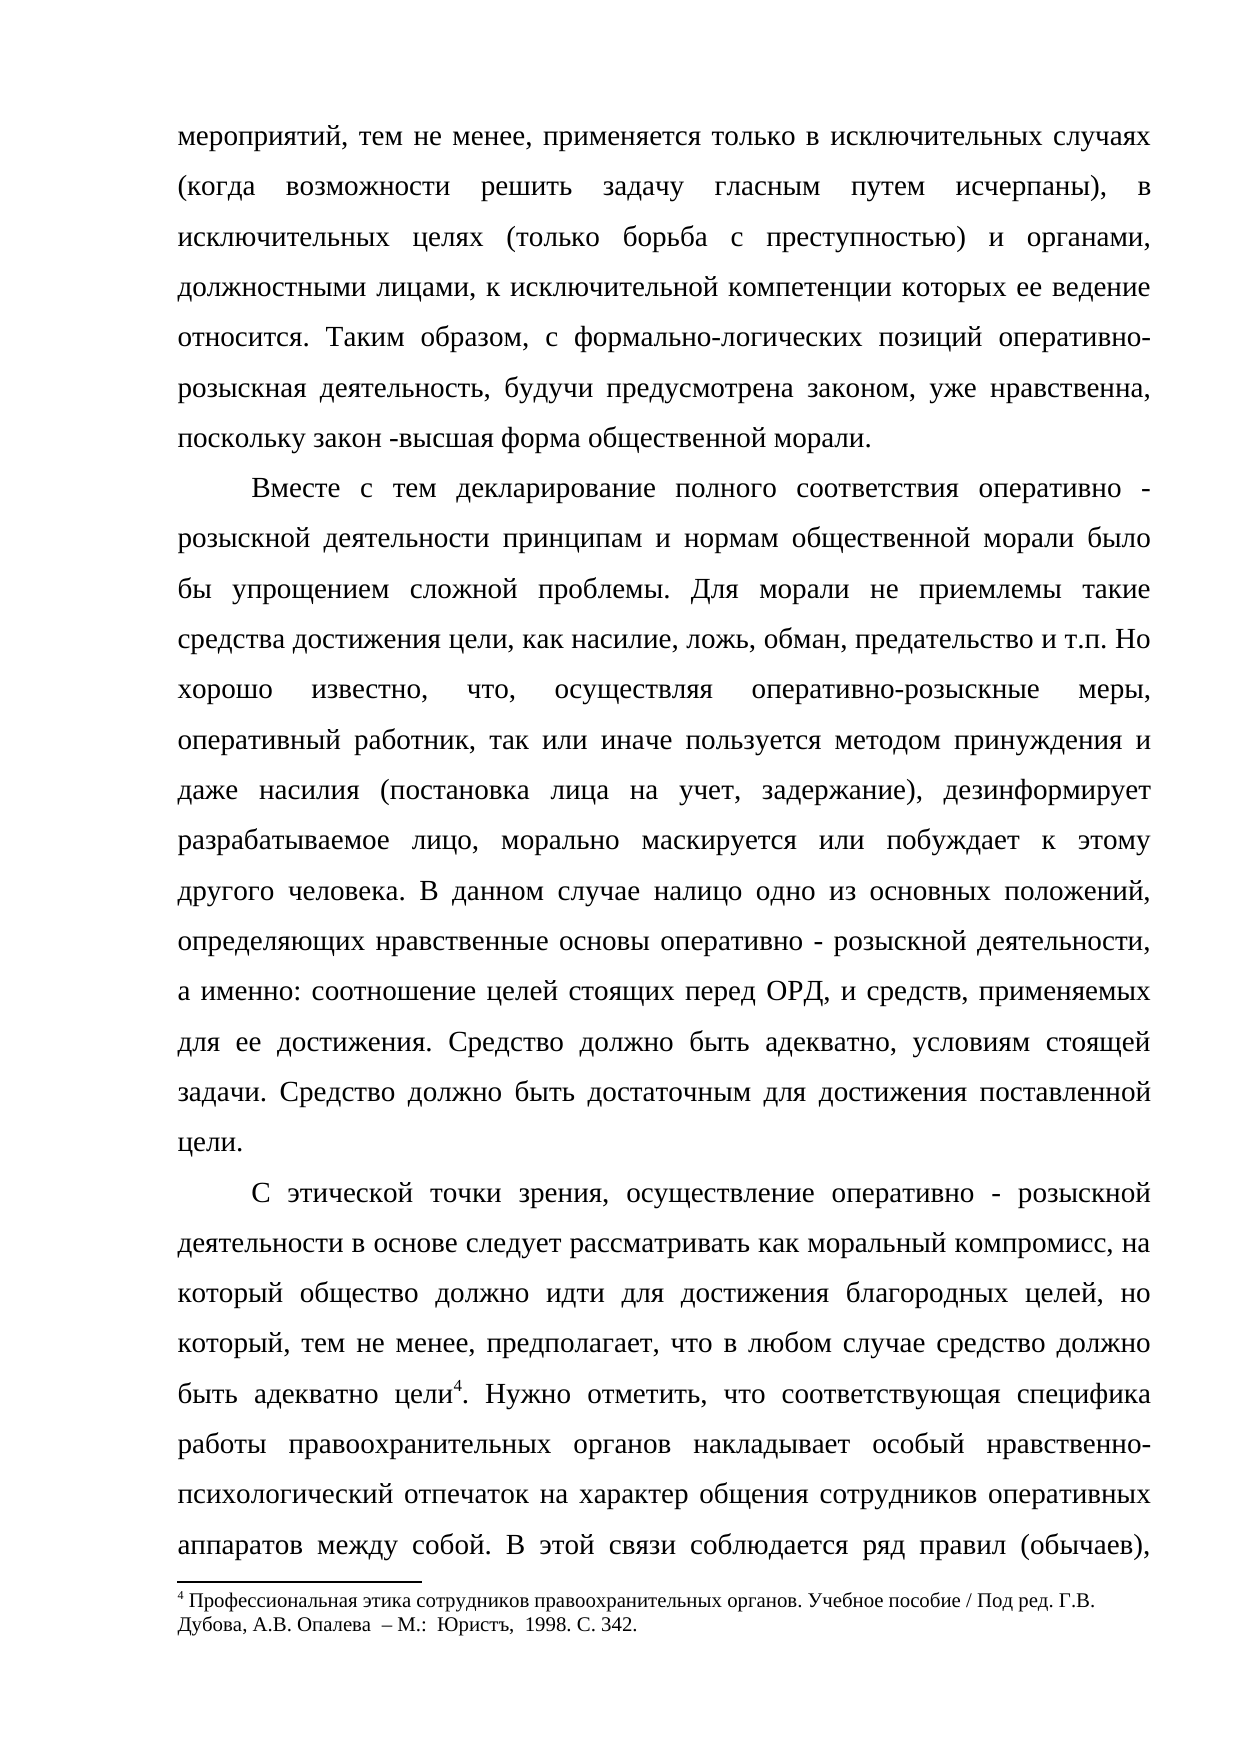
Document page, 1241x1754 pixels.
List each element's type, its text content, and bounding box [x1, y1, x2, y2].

text Вместе с тем декларирование полного соответствия оперативно - розыскной деятельности принципам и нормам общественной морали было бы упрощением сложной проблемы. Для морали не приемлемы такие средства достижения цели, как насилие, ложь, обман, предательство и т.п. Но хорошо известно, что, осуществляя оперативно-розыскные меры, оперативный работник, так или иначе пользуется методом принуждения и даже насилия (постановка лица на учет, задержание), дезинформирует разрабатываемое лицо, морально маскируется или побуждает к этому другого человека. В данном случае налицо одно из основных положений, определяющих нравственные основы оперативно - розыскной деятельности, а именно: соотношение целей стоящих перед ОРД, и средств, применяемых для ее достижения. Средство должно быть адекватно, условиям стоящей задачи. Средство должно быть достаточным для достижения поставленной цели. [177, 470, 1152, 1158]
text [177, 118, 1152, 453]
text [177, 1175, 1152, 1560]
